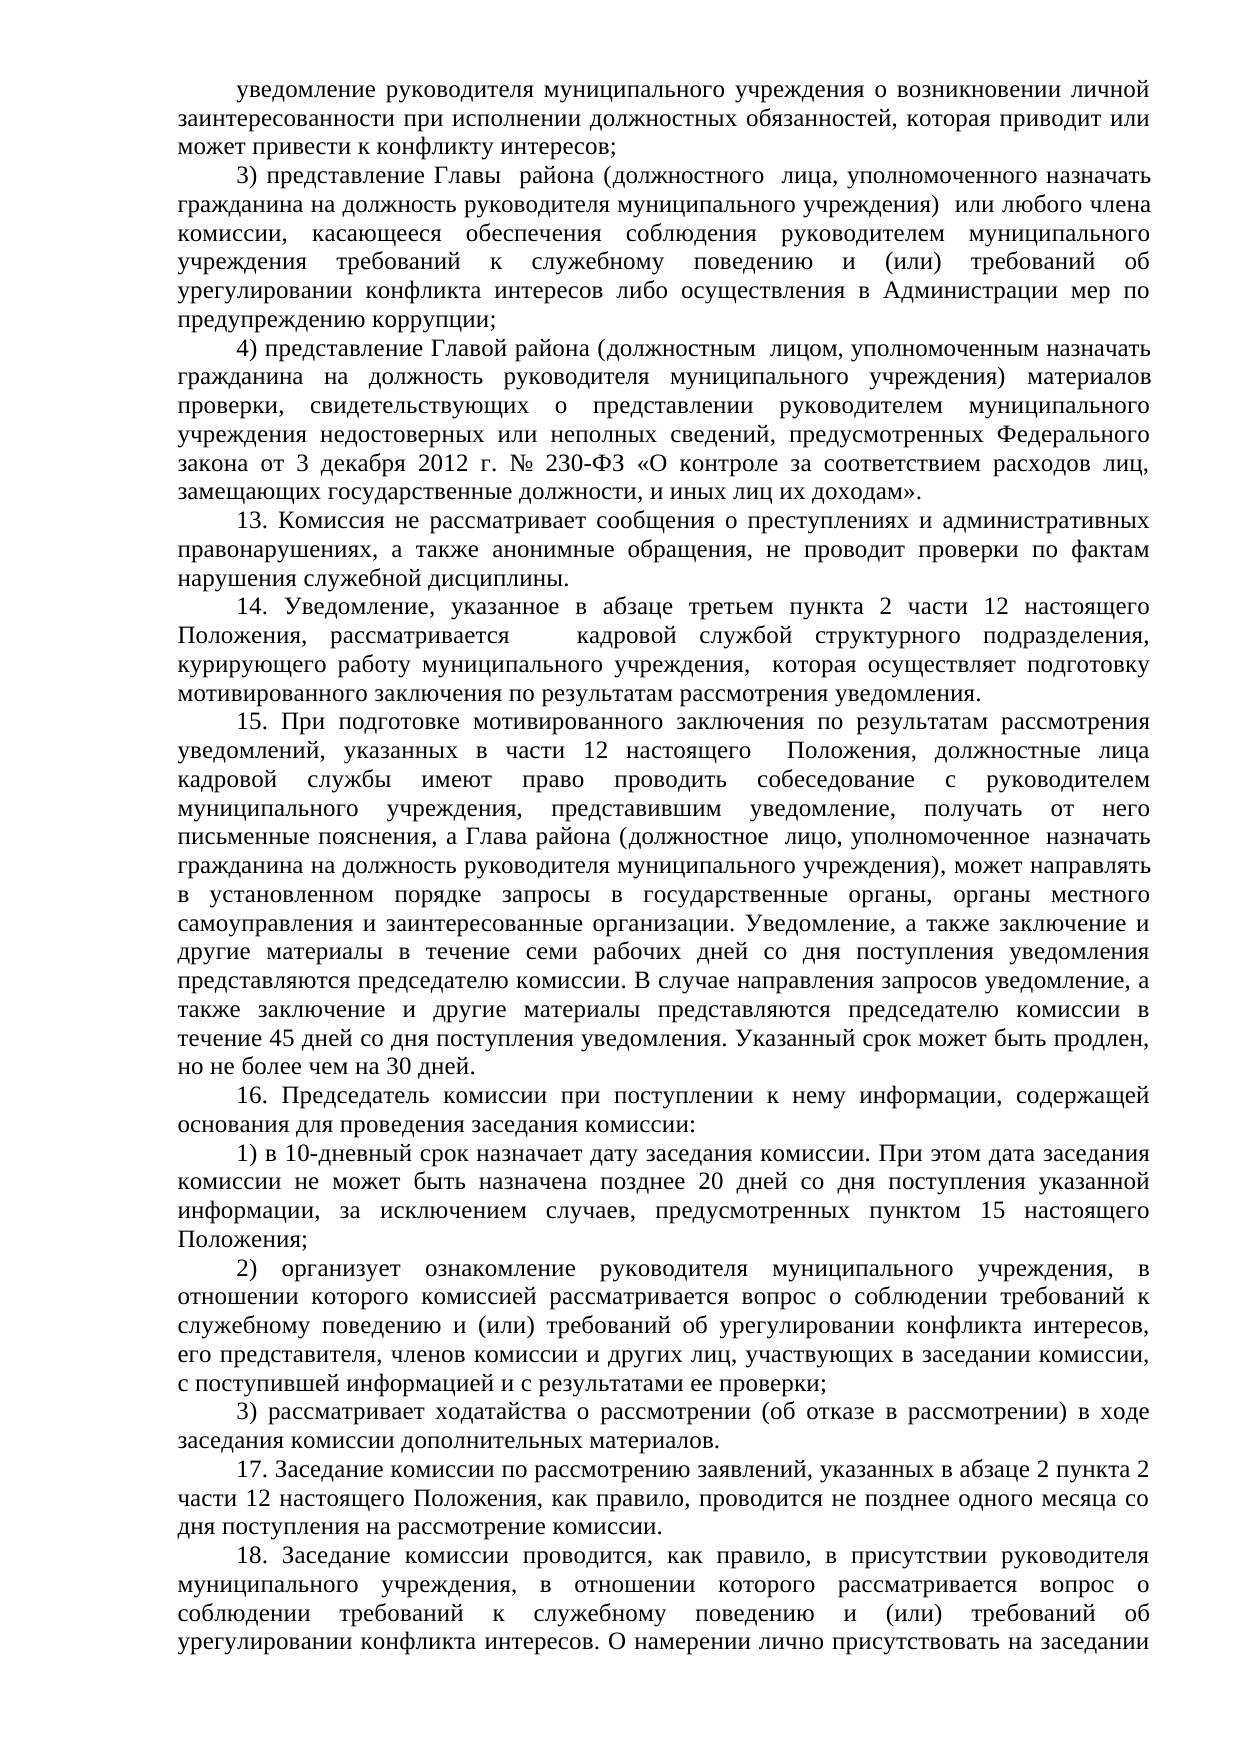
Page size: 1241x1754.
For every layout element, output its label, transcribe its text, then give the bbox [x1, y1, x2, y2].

text 1) в 10-дневный срок назначает дату заседания комиссии. При этом дата заседания комиссии не может быть назначена позднее 20 дней со дня поступления указанной информации, за исключением случаев, предусмотренных пунктом 15 настоящего Положения; [177, 1138, 1152, 1253]
text 16. Председатель комиссии при поступлении к нему информации, содержащей основания для проведения заседания комиссии: [177, 1080, 1152, 1138]
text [177, 1540, 1152, 1655]
text 13. Комиссия не рассматривает сообщения о преступлениях и административных правонарушениях, а также анонимные обращения, не проводит проверки по фактам нарушения служебной дисциплины. [177, 505, 1152, 591]
text 2) организует ознакомление руководителя муниципального учреждения, в отношении которого комиссией рассматривается вопрос о соблюдении требований к служебному поведению и (или) требований об урегулировании конфликта интересов, его представителя, членов комиссии и других лиц, участвующих в заседании комиссии, с поступившей информацией и с результатами ее проверки; [177, 1253, 1152, 1396]
text 14. Уведомление, указанное в абзаце третьем пункта 2 части 12 настоящего Положения, рассматривается кадровой службой структурного подразделения, курирующего работу муниципального учреждения, которая осуществляет подготовку мотивированного заключения по результатам рассмотрения уведомления. [177, 591, 1152, 706]
text уведомление руководителя муниципального учреждения о возникновении личной заинтересованности при исполнении должностных обязанностей, которая приводит или может привести к конфликту интересов; [177, 74, 1152, 160]
text 15. При подготовке мотивированного заключения по результатам рассмотрения уведомлений, указанных в части 12 настоящего Положения, должностные лица кадровой службы имеют право проводить собеседование с руководителем муниципального учреждения, представившим уведомление, получать от него письменные пояснения, а Глава района (должностное лицо, уполномоченное назначать гражданина на должность руководителя муниципального учреждения), может направлять в установленном порядке запросы в государственные органы, органы местного самоуправления и заинтересованные организации. Уведомление, а также заключение и другие материалы в течение семи рабочих дней со дня поступления уведомления представляются председателю комиссии. В случае направления запросов уведомление, а также заключение и другие материалы представляются председателю комиссии в течение 45 дней со дня поступления уведомления. Указанный срок может быть продлен, но не более чем на 30 дней. [177, 706, 1152, 1080]
text 4) представление Главой района (должностным лицом, уполномоченным назначать гражданина на должность руководителя муниципального учреждения) материалов проверки, свидетельствующих о представлении руководителем муниципального учреждения недостоверных или неполных сведений, предусмотренных Федерального закона от 3 декабря 2012 г. № 230-ФЗ «О контроле за соответствием расходов лиц, замещающих государственные должности, и иных лиц их доходам». [177, 333, 1152, 505]
text 3) представление Главы района (должностного лица, уполномоченного назначать гражданина на должность руководителя муниципального учреждения) или любого члена комиссии, касающееся обеспечения соблюдения руководителем муниципального учреждения требований к служебному поведению и (или) требований об урегулировании конфликта интересов либо осуществления в Администрации мер по предупреждению коррупции; [177, 160, 1152, 333]
text 3) рассматривает ходатайства о рассмотрении (об отказе в рассмотрении) в ходе заседания комиссии дополнительных материалов. [177, 1396, 1152, 1454]
text 17. Заседание комиссии по рассмотрению заявлений, указанных в абзаце 2 пункта 2 части 12 настоящего Положения, как правило, проводится не позднее одного месяца со дня поступления на рассмотрение комиссии. [177, 1454, 1152, 1540]
